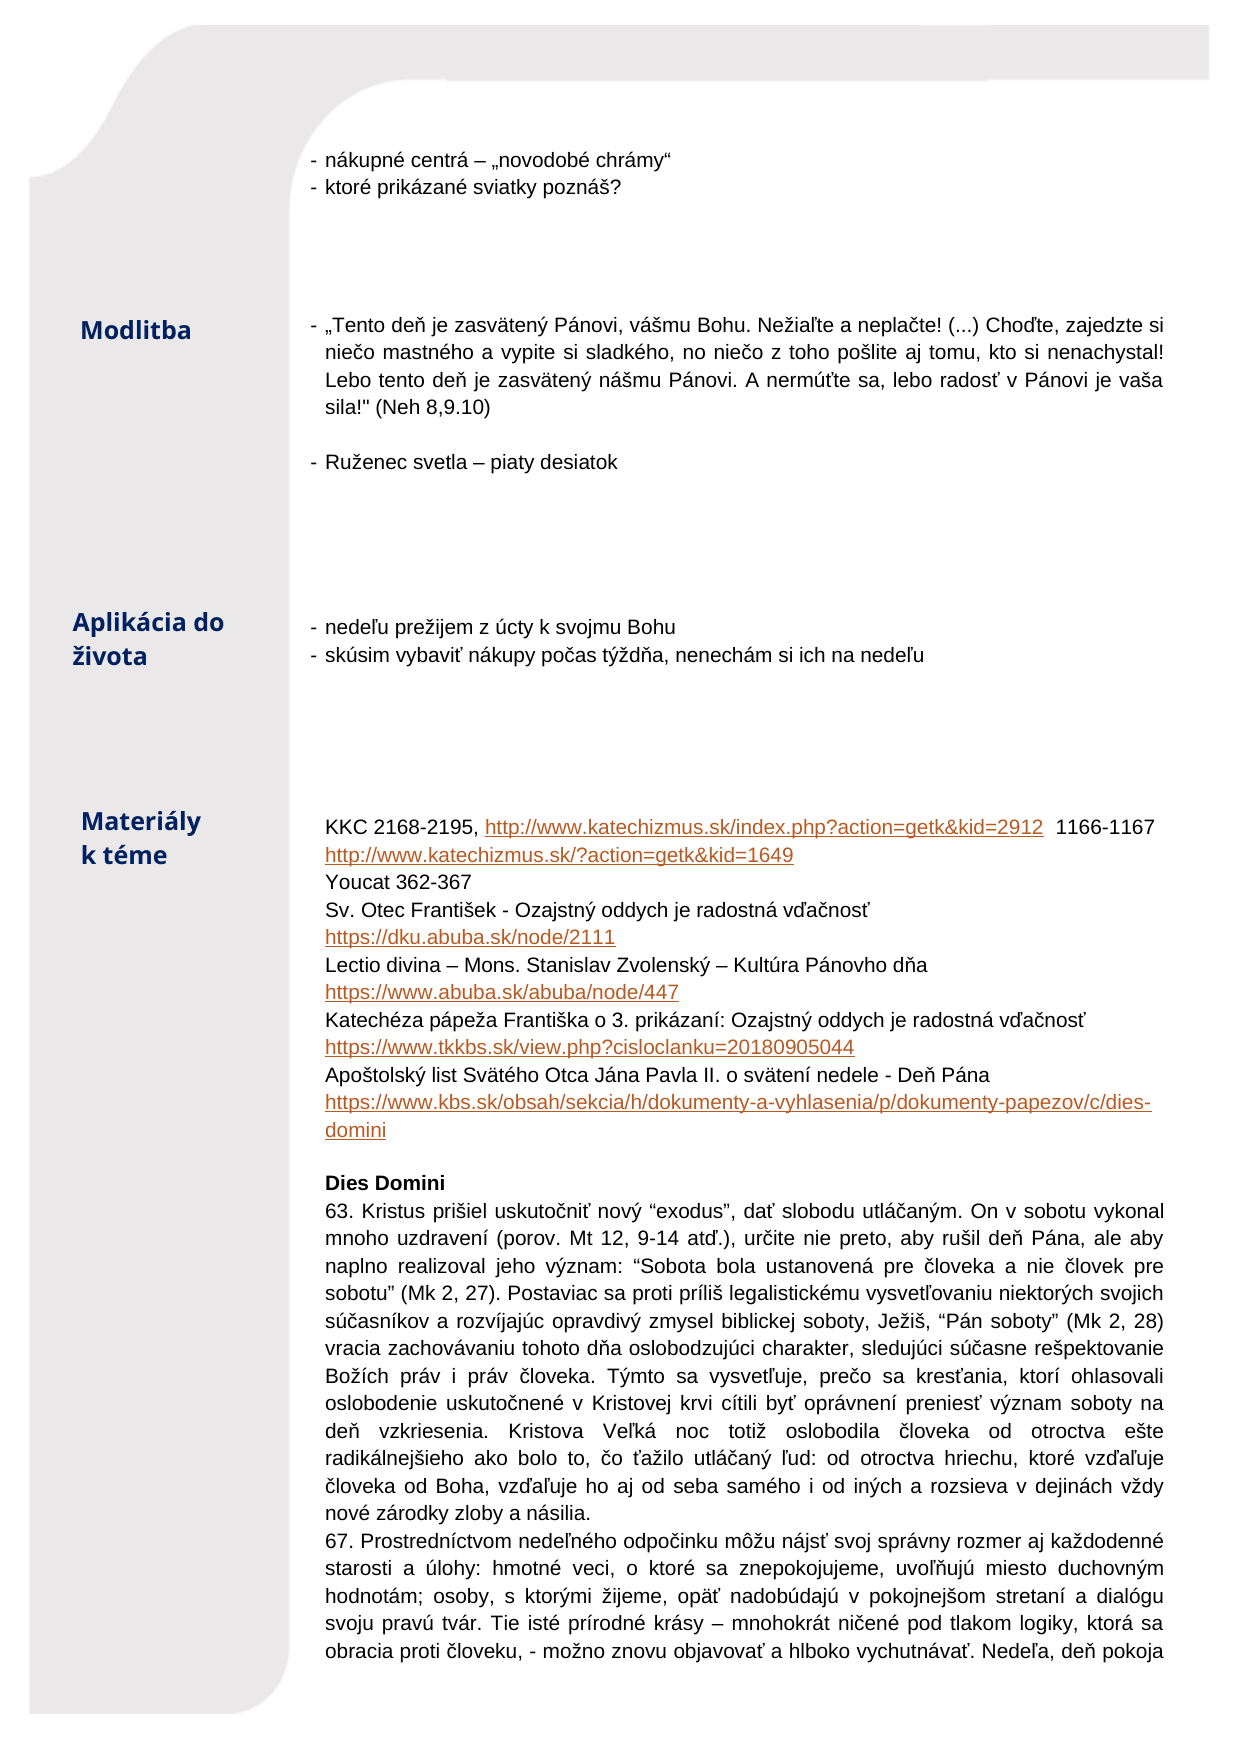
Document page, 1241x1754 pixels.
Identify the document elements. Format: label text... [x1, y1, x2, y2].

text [325, 1529, 1165, 1663]
text - ktoré prikázané sviatky poznáš? [310, 175, 1165, 199]
text - nákupné centrá – „novodobé chrámy“ [310, 148, 1165, 172]
text Dies Domini [325, 1171, 1165, 1195]
text Sv. Otec František - Ozajstný oddych je radostná vďačnosť https://dku.abuba.sk/node/2111 [325, 898, 1165, 949]
list „Tento deň je zasvätený Pánovi, vášmu Bohu. Nežiaľte a neplačte! (...) Choďte, zajedzte si niečo mastného a vypite si sladkého, no niečo z toho pošlite aj tomu, kto si nenachystal! Lebo tento deň je zasvätený nášmu Pánovi. A nermúťte sa, lebo radosť v Pánovi je vaša sila!" (Neh 8,9.10) [310, 313, 1165, 419]
picture [29, 25, 1210, 1714]
text - skúsim vybaviť nákupy počas týždňa, nenechám si ich na nedeľu [310, 643, 1165, 667]
text 63. Kristus prišiel uskutočniť nový “exodus”, dať slobodu utláčaným. On v sobotu vykonal mnoho uzdravení (porov. Mt 12, 9-14 atď.), určite nie preto, aby rušil deň Pána, ale aby naplno realizoval jeho význam: “Sobota bola ustanovená pre človeka a nie človek pre sobotu” (Mk 2, 27). Postaviac sa proti príliš legalistickému vysvetľovaniu niektorých svojich súčasníkov a rozvíjajúc opravdivý zmysel biblickej soboty, Ježiš, “Pán soboty” (Mk 2, 28) vracia zachovávaniu tohoto dňa oslobodzujúci charakter, sledujúci súčasne rešpektovanie Božích práv i práv človeka. Týmto sa vysvetľuje, prečo sa kresťania, ktorí ohlasovali oslobodenie uskutočnené v Kristovej krvi cítili byť oprávnení preniesť význam soboty na deň vzkriesenia. Kristova Veľká noc totiž oslobodila človeka od otroctva ešte radikálnejšieho ako bolo to, čo ťažilo utláčaný ľud: od otroctva hriechu, ktoré vzďaľuje človeka od Boha, vzďaľuje ho aj od seba samého i od iných a rozsieva v dejinách vždy nové zárodky zloby a násilia. [325, 1199, 1165, 1525]
text - nedeľu prežijem z úcty k svojmu Bohu [310, 615, 1165, 639]
text Youcat 362-367 [325, 870, 1165, 894]
text Apoštolský list Svätého Otca Jána Pavla II. o svätení nedele - Deň Pána https://www.kbs.sk/obsah/sekcia/h/dokumenty-a-vyhlasenia/p/dokumenty-papezov/c/dies-domini [325, 1063, 1165, 1142]
text KKC 2168-2195, http://www.katechizmus.sk/index.php?action=getk&kid=2912 1166-1167 http://www.katechizmus.sk/?action=getk&kid=1649 [325, 815, 1165, 867]
text Lectio divina – Mons. Stanislav Zvolenský – Kultúra Pánovho dňa https://www.abuba.sk/abuba/node/447 [325, 953, 1165, 1004]
list Ruženec svetla – piaty desiatok [310, 450, 1165, 474]
text Katechéza pápeža Františka o 3. prikázaní: Ozajstný oddych je radostná vďačnosť https://www.tkkbs.sk/view.php?cisloclanku=20180905044 [325, 1008, 1165, 1059]
